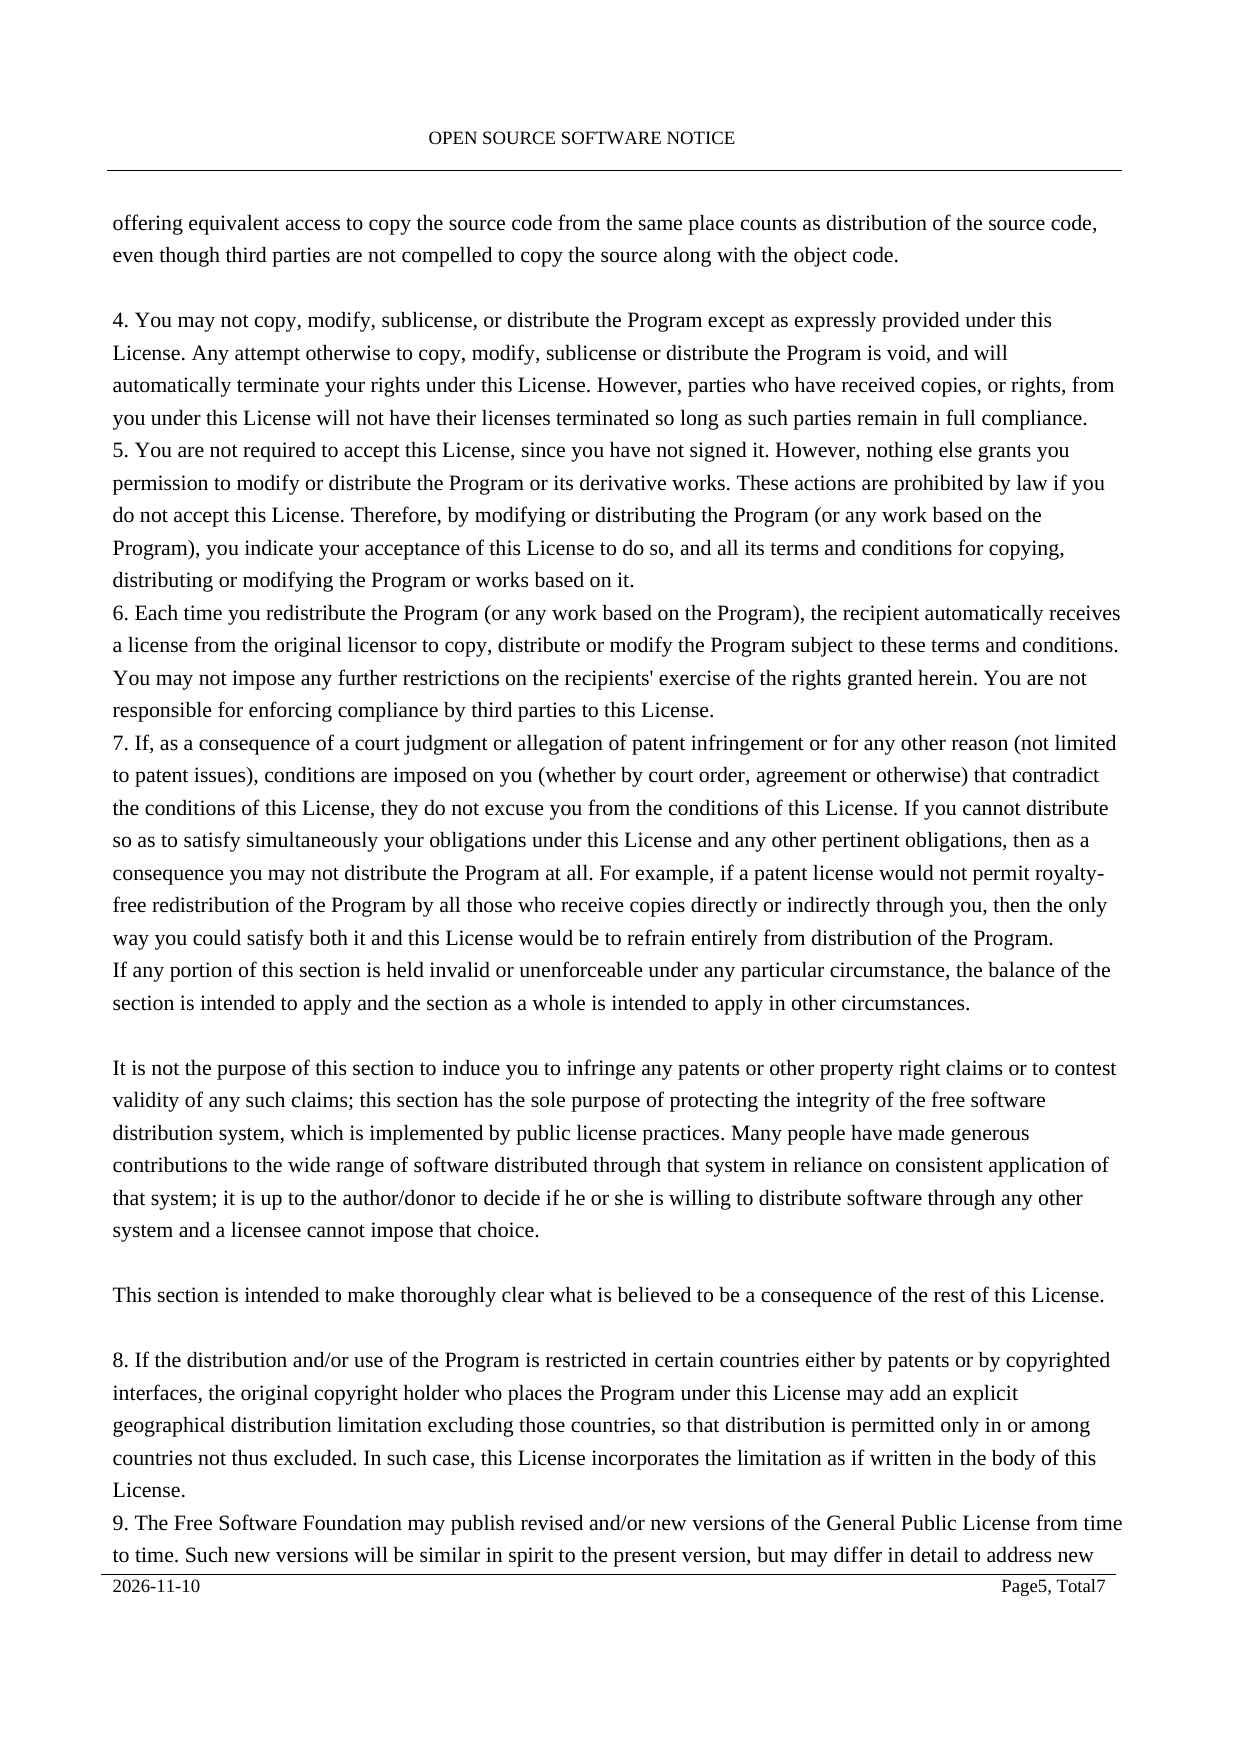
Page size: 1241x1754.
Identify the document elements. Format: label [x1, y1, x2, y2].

text [112, 206, 1128, 1571]
